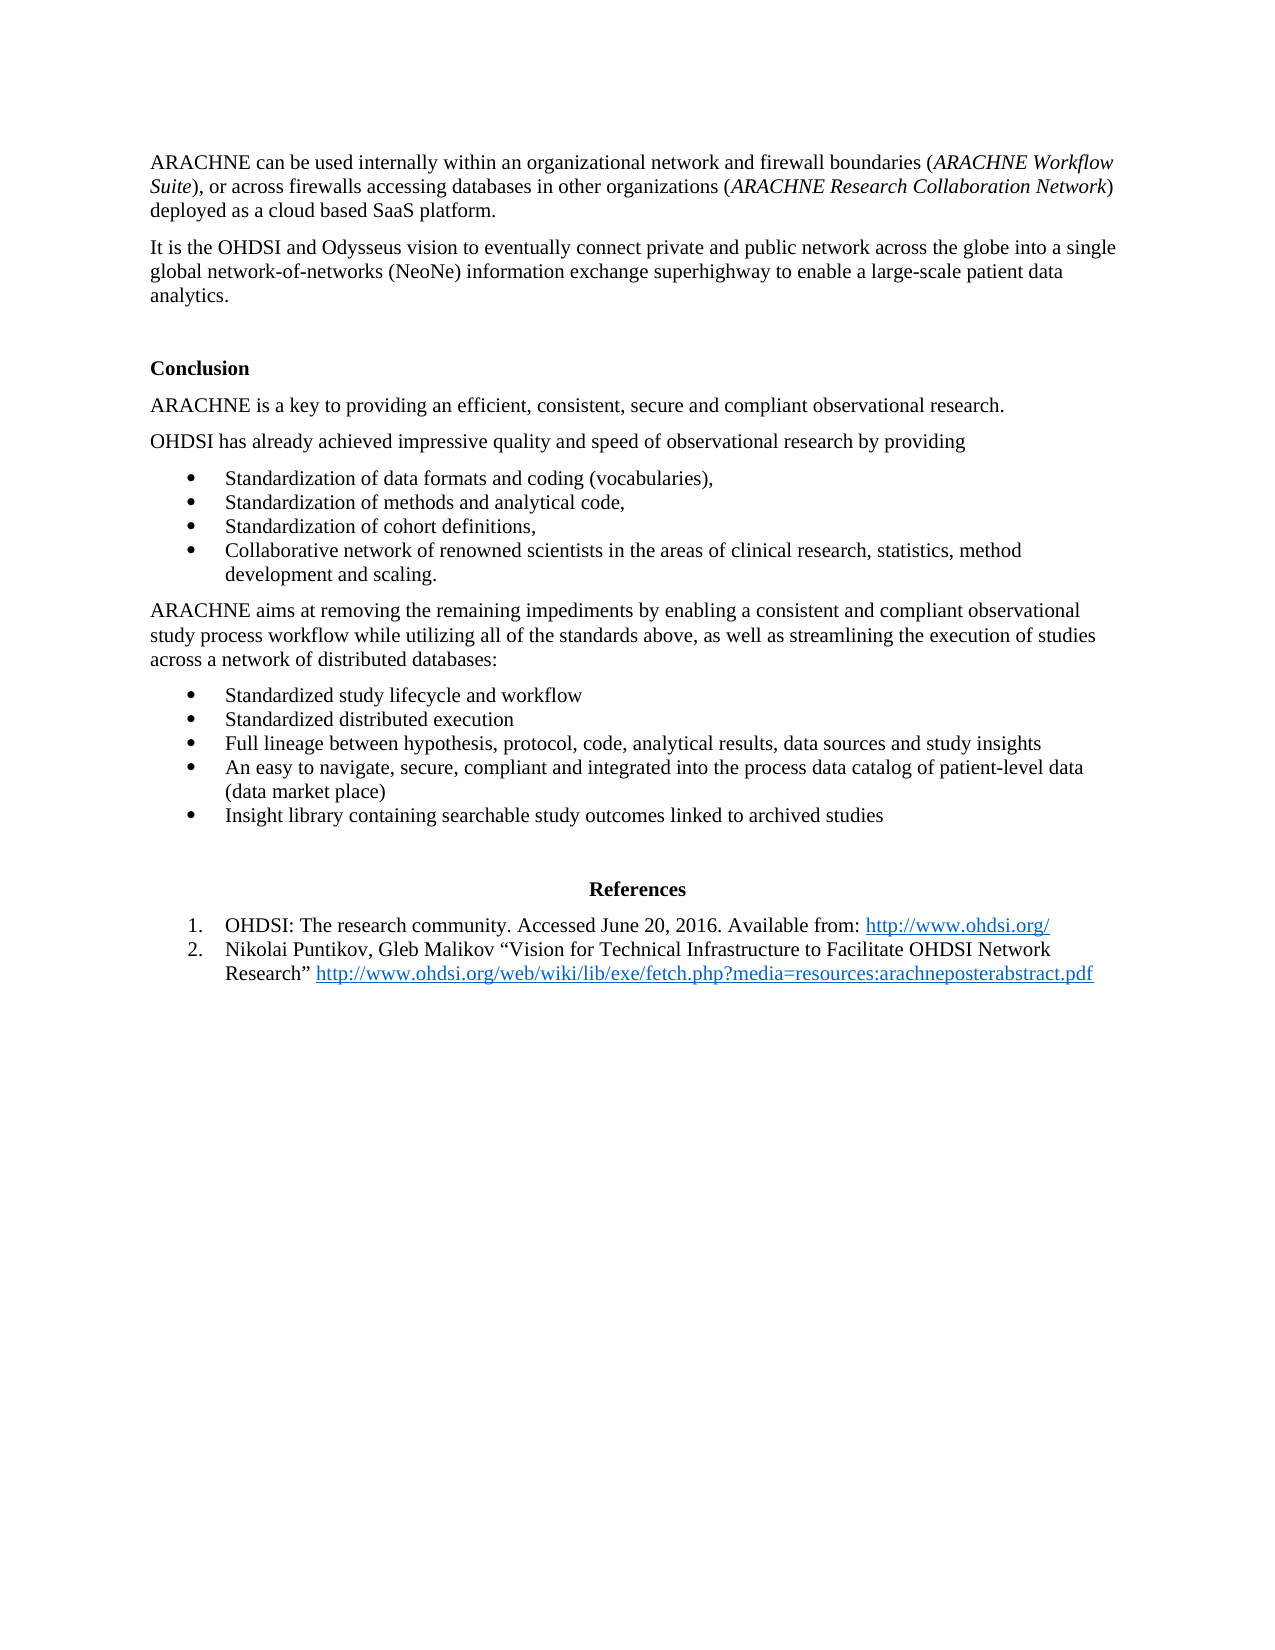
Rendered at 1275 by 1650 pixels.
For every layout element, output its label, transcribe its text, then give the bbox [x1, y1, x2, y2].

list Standardized study lifecycle and workflow [187, 683, 1125, 707]
list Collaborative network of renowned scientists in the areas of clinical research, statistics, method development and scaling. [187, 538, 1125, 586]
list An easy to navigate, secure, compliant and integrated into the process data catalog of patient-level data (data market place) [187, 755, 1125, 803]
text References [150, 877, 1125, 901]
list OHDSI: The research community. Accessed June 20, 2016. Available from: http://www.ohdsi.org/ [187, 913, 1125, 937]
list Full lineage between hypothesis, protocol, code, analytical results, data sources and study insights [187, 731, 1125, 755]
text ARACHNE aims at removing the remaining impediments by enabling a consistent and compliant observational study process workflow while utilizing all of the standards above, as well as streamlining the execution of studies across a network of distributed databases: [150, 598, 1125, 671]
list Standardization of methods and analytical code, [187, 490, 1125, 514]
list Standardized distributed execution [187, 707, 1125, 731]
list Insight library containing searchable study outcomes linked to archived studies [187, 803, 1125, 827]
list Standardization of cohort definitions, [187, 514, 1125, 538]
text ARACHNE can be used internally within an organizational network and firewall boundaries (ARACHNE Workflow Suite), or across firewalls accessing databases in other organizations (ARACHNE Research Collaboration Network) deployed as a cloud based SaaS platform. [150, 150, 1125, 222]
text It is the OHDSI and Odysseus vision to eventually connect private and public network across the globe into a single global network-of-networks (NeoNe) information exchange superhighway to enable a large-scale patient data analytics. [150, 235, 1125, 307]
text ARACHNE is a key to providing an efficient, consistent, secure and compliant observational research. [150, 392, 1125, 417]
list Standardization of data formats and coding (vocabularies), [187, 466, 1125, 490]
text Conclusion [150, 356, 1125, 380]
text OHDSI has already achieved impressive quality and speed of observational research by providing [150, 429, 1125, 453]
list Nikolai Puntikov, Gleb Malikov “Vision for Technical Infrastructure to Facilitate OHDSI Network Research” http://www.ohdsi.org/web/wiki/lib/exe/fetch.php?media=resources:arachneposterabstract.pdf [187, 937, 1125, 985]
